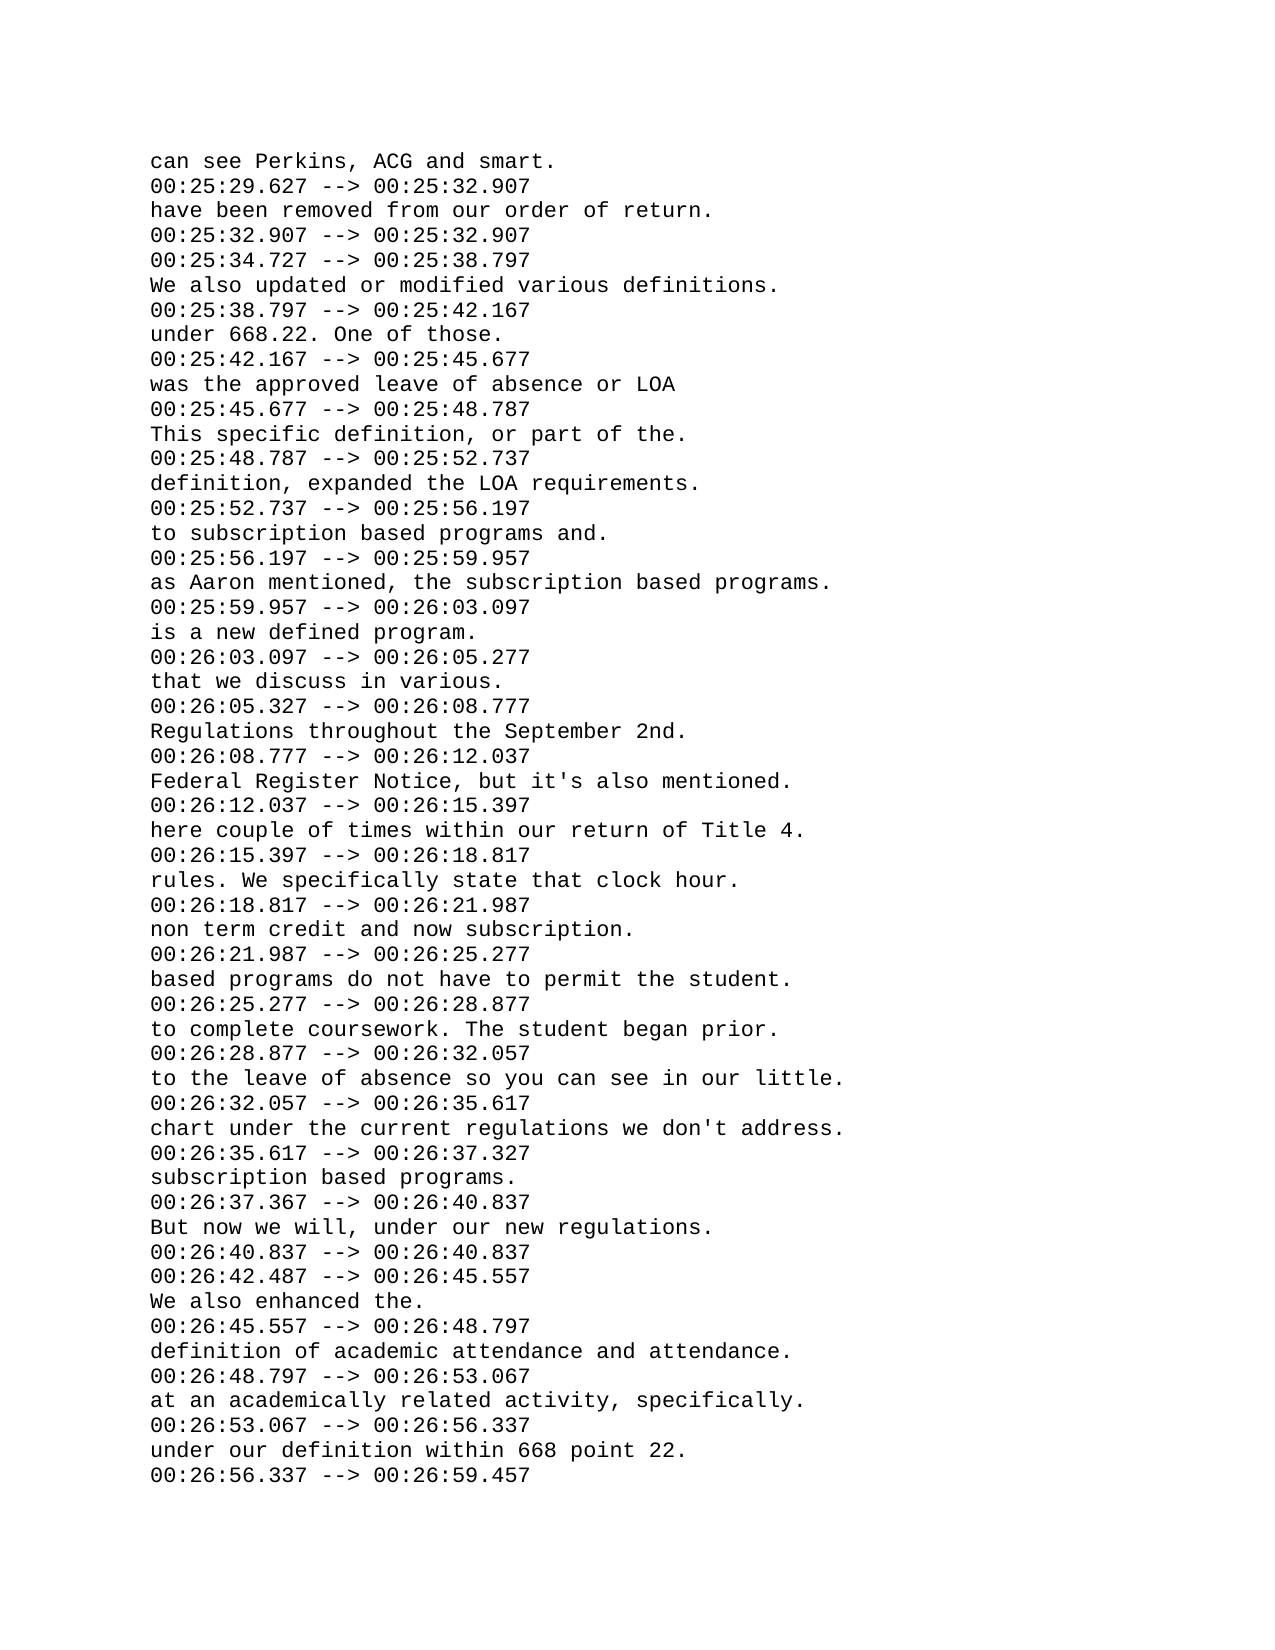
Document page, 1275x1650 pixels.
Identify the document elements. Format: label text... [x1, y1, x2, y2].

text subscription based programs. [150, 1166, 1125, 1191]
text non term credit and now subscription. [150, 918, 1125, 943]
text 00:26:03.097 --> 00:26:05.277 [150, 646, 1125, 671]
text 00:26:15.397 --> 00:26:18.817 [150, 844, 1125, 869]
text This specific definition, or part of the. [150, 423, 1125, 447]
text We also enhanced the. [150, 1290, 1125, 1315]
text 00:26:37.367 --> 00:26:40.837 [150, 1191, 1125, 1216]
text 00:26:45.557 --> 00:26:48.797 [150, 1315, 1125, 1340]
text is a new defined program. [150, 621, 1125, 646]
text to complete coursework. The student began prior. [150, 1018, 1125, 1042]
text 00:25:56.197 --> 00:25:59.957 [150, 547, 1125, 571]
text 00:26:32.057 --> 00:26:35.617 [150, 1092, 1125, 1117]
text 00:25:32.907 --> 00:25:32.907 [150, 224, 1125, 249]
text 00:26:25.277 --> 00:26:28.877 [150, 993, 1125, 1018]
text 00:26:42.487 --> 00:26:45.557 [150, 1266, 1125, 1290]
text have been removed from our order of return. [150, 199, 1125, 224]
text can see Perkins, ACG and smart. [150, 150, 1125, 175]
text 00:26:18.817 --> 00:26:21.987 [150, 894, 1125, 918]
text 00:26:56.337 --> 00:26:59.457 [150, 1464, 1125, 1489]
text as Aaron mentioned, the subscription based programs. [150, 571, 1125, 596]
text rules. We specifically state that clock hour. [150, 869, 1125, 894]
text Federal Register Notice, but it's also mentioned. [150, 770, 1125, 794]
text We also updated or modified various definitions. [150, 274, 1125, 299]
text under our definition within 668 point 22. [150, 1439, 1125, 1464]
text at an academically related activity, specifically. [150, 1389, 1125, 1414]
text definition of academic attendance and attendance. [150, 1340, 1125, 1365]
text based programs do not have to permit the student. [150, 968, 1125, 993]
text 00:25:52.737 --> 00:25:56.197 [150, 497, 1125, 522]
text 00:26:53.067 --> 00:26:56.337 [150, 1414, 1125, 1439]
text 00:25:48.787 --> 00:25:52.737 [150, 447, 1125, 472]
text 00:26:28.877 --> 00:26:32.057 [150, 1042, 1125, 1067]
text to the leave of absence so you can see in our little. [150, 1067, 1125, 1092]
text was the approved leave of absence or LOA [150, 373, 1125, 398]
text 00:25:59.957 --> 00:26:03.097 [150, 596, 1125, 621]
text 00:25:29.627 --> 00:25:32.907 [150, 175, 1125, 199]
text 00:25:42.167 --> 00:25:45.677 [150, 348, 1125, 373]
text 00:25:34.727 --> 00:25:38.797 [150, 249, 1125, 274]
text 00:26:35.617 --> 00:26:37.327 [150, 1142, 1125, 1166]
text 00:26:40.837 --> 00:26:40.837 [150, 1241, 1125, 1266]
text 00:26:48.797 --> 00:26:53.067 [150, 1365, 1125, 1389]
text under 668.22. One of those. [150, 323, 1125, 348]
text Regulations throughout the September 2nd. [150, 720, 1125, 745]
text 00:25:45.677 --> 00:25:48.787 [150, 398, 1125, 423]
text to subscription based programs and. [150, 522, 1125, 547]
text But now we will, under our new regulations. [150, 1216, 1125, 1241]
text 00:26:08.777 --> 00:26:12.037 [150, 745, 1125, 770]
text definition, expanded the LOA requirements. [150, 472, 1125, 497]
text 00:26:12.037 --> 00:26:15.397 [150, 794, 1125, 819]
text that we discuss in various. [150, 671, 1125, 695]
text 00:26:21.987 --> 00:26:25.277 [150, 943, 1125, 968]
text 00:26:05.327 --> 00:26:08.777 [150, 695, 1125, 720]
text 00:25:38.797 --> 00:25:42.167 [150, 299, 1125, 323]
text chart under the current regulations we don't address. [150, 1117, 1125, 1142]
text here couple of times within our return of Title 4. [150, 819, 1125, 844]
